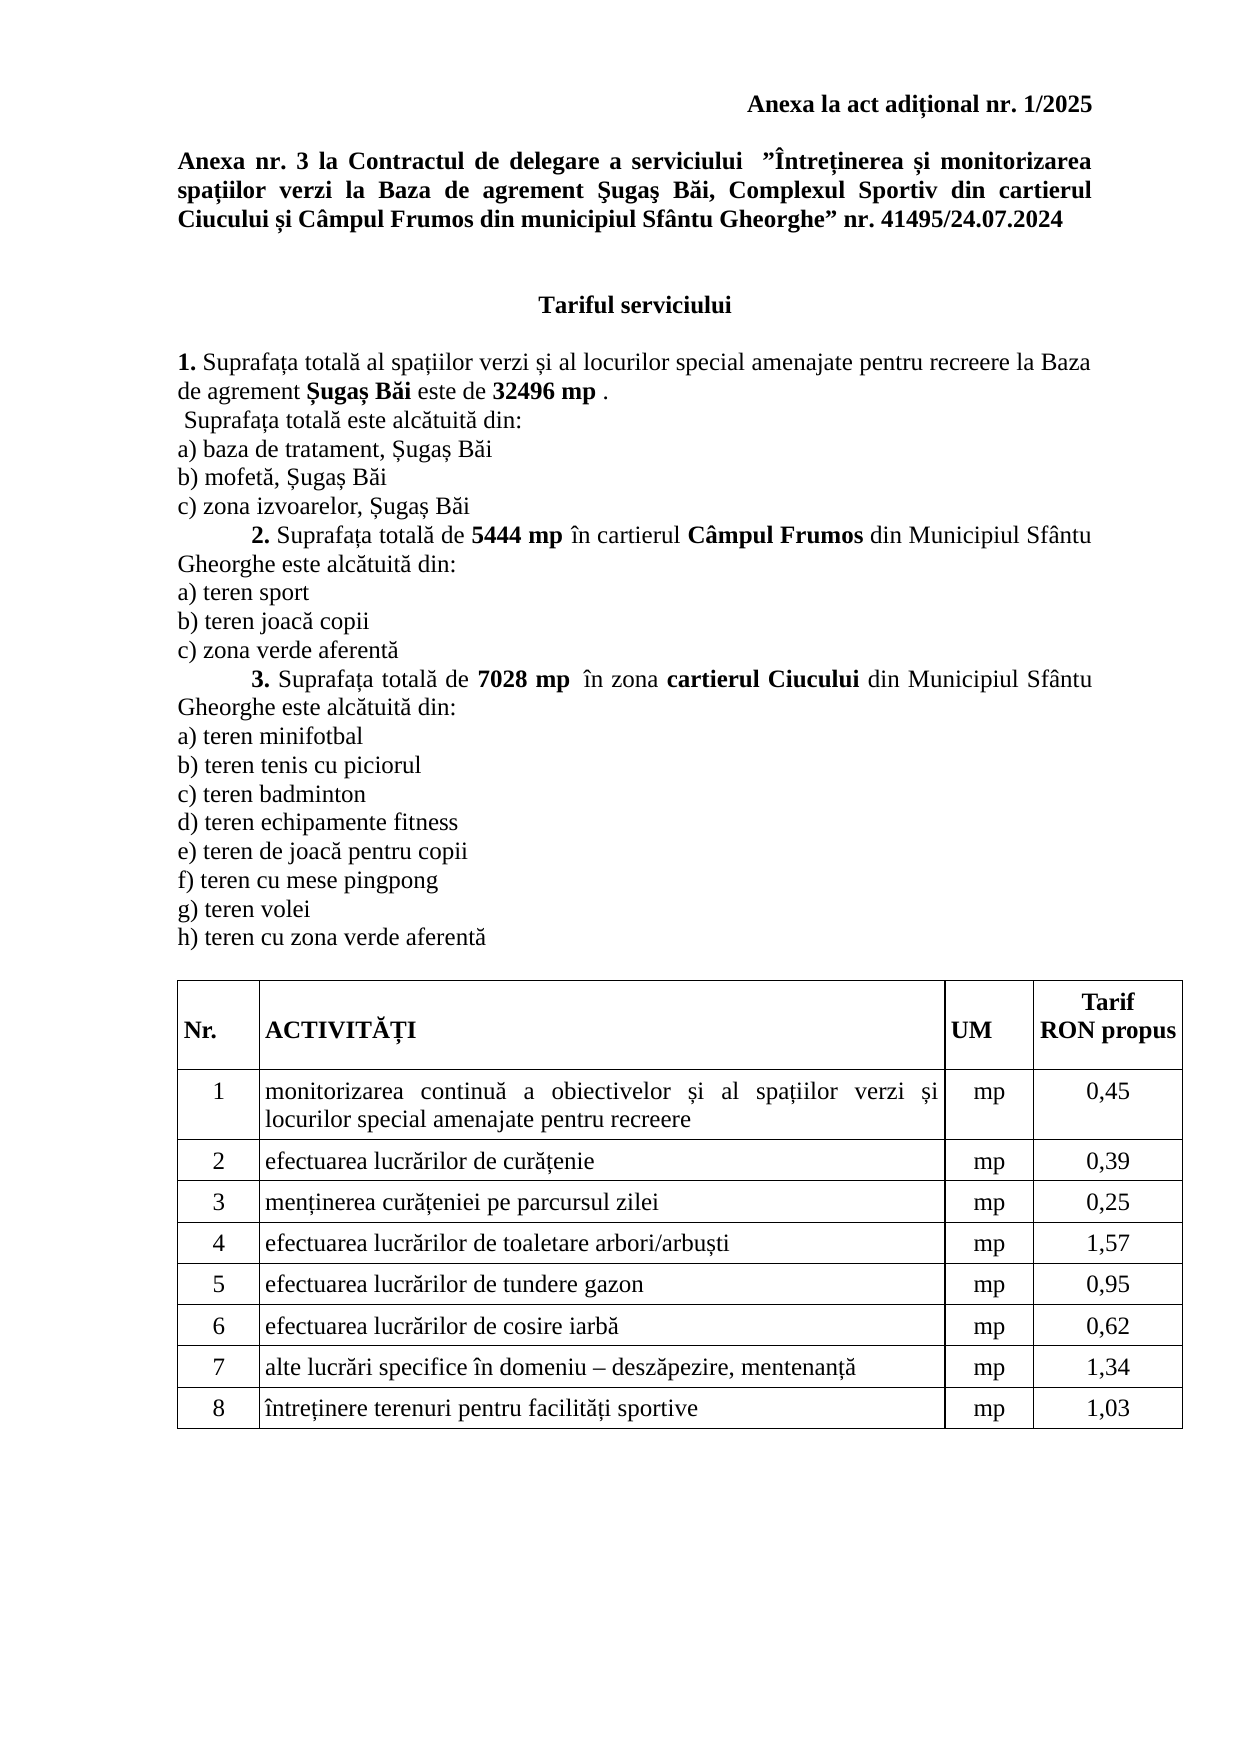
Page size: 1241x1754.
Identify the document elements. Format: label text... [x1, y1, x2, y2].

text a) baza de tratament, Șugaș Băi [177, 434, 1092, 462]
table_cell efectuarea lucrărilor de cosire iarbă [260, 1305, 944, 1345]
text a) teren minifotbal [177, 721, 1092, 750]
text b) teren joacă copii [177, 606, 1092, 635]
table_cell 0,45 [1034, 1070, 1182, 1139]
table_cell 1,03 [1034, 1388, 1182, 1428]
table_cell mp [946, 1140, 1033, 1180]
table_cell efectuarea lucrărilor de tundere gazon [260, 1264, 944, 1304]
text d) teren echipamente fitness [177, 807, 1092, 836]
table_cell întreținere terenuri pentru facilități sportive [260, 1388, 944, 1428]
table_cell 8 [178, 1388, 259, 1428]
table_cell mp [946, 1264, 1033, 1304]
table_cell mp [946, 1223, 1033, 1263]
table_cell alte lucrări specifice în domeniu – deszăpezire, mentenanță [260, 1346, 944, 1387]
table_header UM [946, 981, 1033, 1069]
text c) teren badminton [177, 779, 1092, 807]
table_cell 6 [178, 1305, 259, 1345]
text b) mofetă, Șugaș Băi [177, 462, 1092, 491]
table_cell 2 [178, 1140, 259, 1180]
table_cell mp [946, 1305, 1033, 1345]
text 1. Suprafața totală al spațiilor verzi și al locurilor special amenajate pentru recreere la Baza de agrement Șugaș Băi este de 32496 mp . [177, 347, 1092, 405]
text 3. Suprafața totală de 7028 mp în zona cartierul Ciucului din Municipiul Sfântu Gheorghe este alcătuită din: [177, 664, 1092, 721]
text 2. Suprafața totală de 5444 mp în cartierul Câmpul Frumos din Municipiul Sfântu Gheorghe este alcătuită din: [177, 520, 1092, 577]
table_cell 7 [178, 1346, 259, 1387]
text h) teren cu zona verde aferentă [177, 922, 1092, 951]
text f) teren cu mese pingpong [177, 865, 1092, 894]
table_cell 1,57 [1034, 1223, 1182, 1263]
table_cell 3 [178, 1181, 259, 1222]
table_cell monitorizarea continuă a obiectivelor și al spațiilor verzi și locurilor special amenajate pentru recreere [260, 1070, 944, 1139]
text a) teren sport [177, 577, 1092, 606]
table_cell 0,25 [1034, 1181, 1182, 1222]
text e) teren de joacă pentru copii [177, 836, 1092, 865]
text c) zona izvoarelor, Șugaș Băi [177, 491, 1092, 520]
text Suprafața totală este alcătuită din: [177, 405, 1092, 434]
table_cell mp [946, 1070, 1033, 1139]
table_cell 0,39 [1034, 1140, 1182, 1180]
table_header ACTIVITĂȚI [260, 981, 944, 1069]
text b) teren tenis cu piciorul [177, 750, 1092, 779]
text c) zona verde aferentă [177, 635, 1092, 664]
table_header Tarif RON propus [1034, 981, 1182, 1069]
table_cell mp [946, 1181, 1033, 1222]
text Anexa la act adițional nr. 1/2025 [177, 89, 1092, 117]
table_cell 0,95 [1034, 1264, 1182, 1304]
table_cell efectuarea lucrărilor de curățenie [260, 1140, 944, 1180]
table_header Nr. [178, 981, 259, 1069]
text g) teren volei [177, 894, 1092, 922]
table_cell menținerea curățeniei pe parcursul zilei [260, 1181, 944, 1222]
table_cell 4 [178, 1223, 259, 1263]
table_cell 5 [178, 1264, 259, 1304]
text Anexa nr. 3 la Contractul de delegare a serviciului ”Întreținerea și monitorizarea spațiilor verzi la Baza de agrement Şugaş Băi, Complexul Sportiv din cartierul Ciucului și Câmpul Frumos din municipiul Sfântu Gheorghe” nr. 41495/24.07.2024 [177, 146, 1092, 232]
table_cell efectuarea lucrărilor de toaletare arbori/arbuști [260, 1223, 944, 1263]
table_cell 1,34 [1034, 1346, 1182, 1387]
table_cell 1 [178, 1070, 259, 1139]
table_cell 0,62 [1034, 1305, 1182, 1345]
table_cell mp [946, 1346, 1033, 1387]
table_cell mp [946, 1388, 1033, 1428]
text Tariful serviciului [177, 290, 1092, 319]
